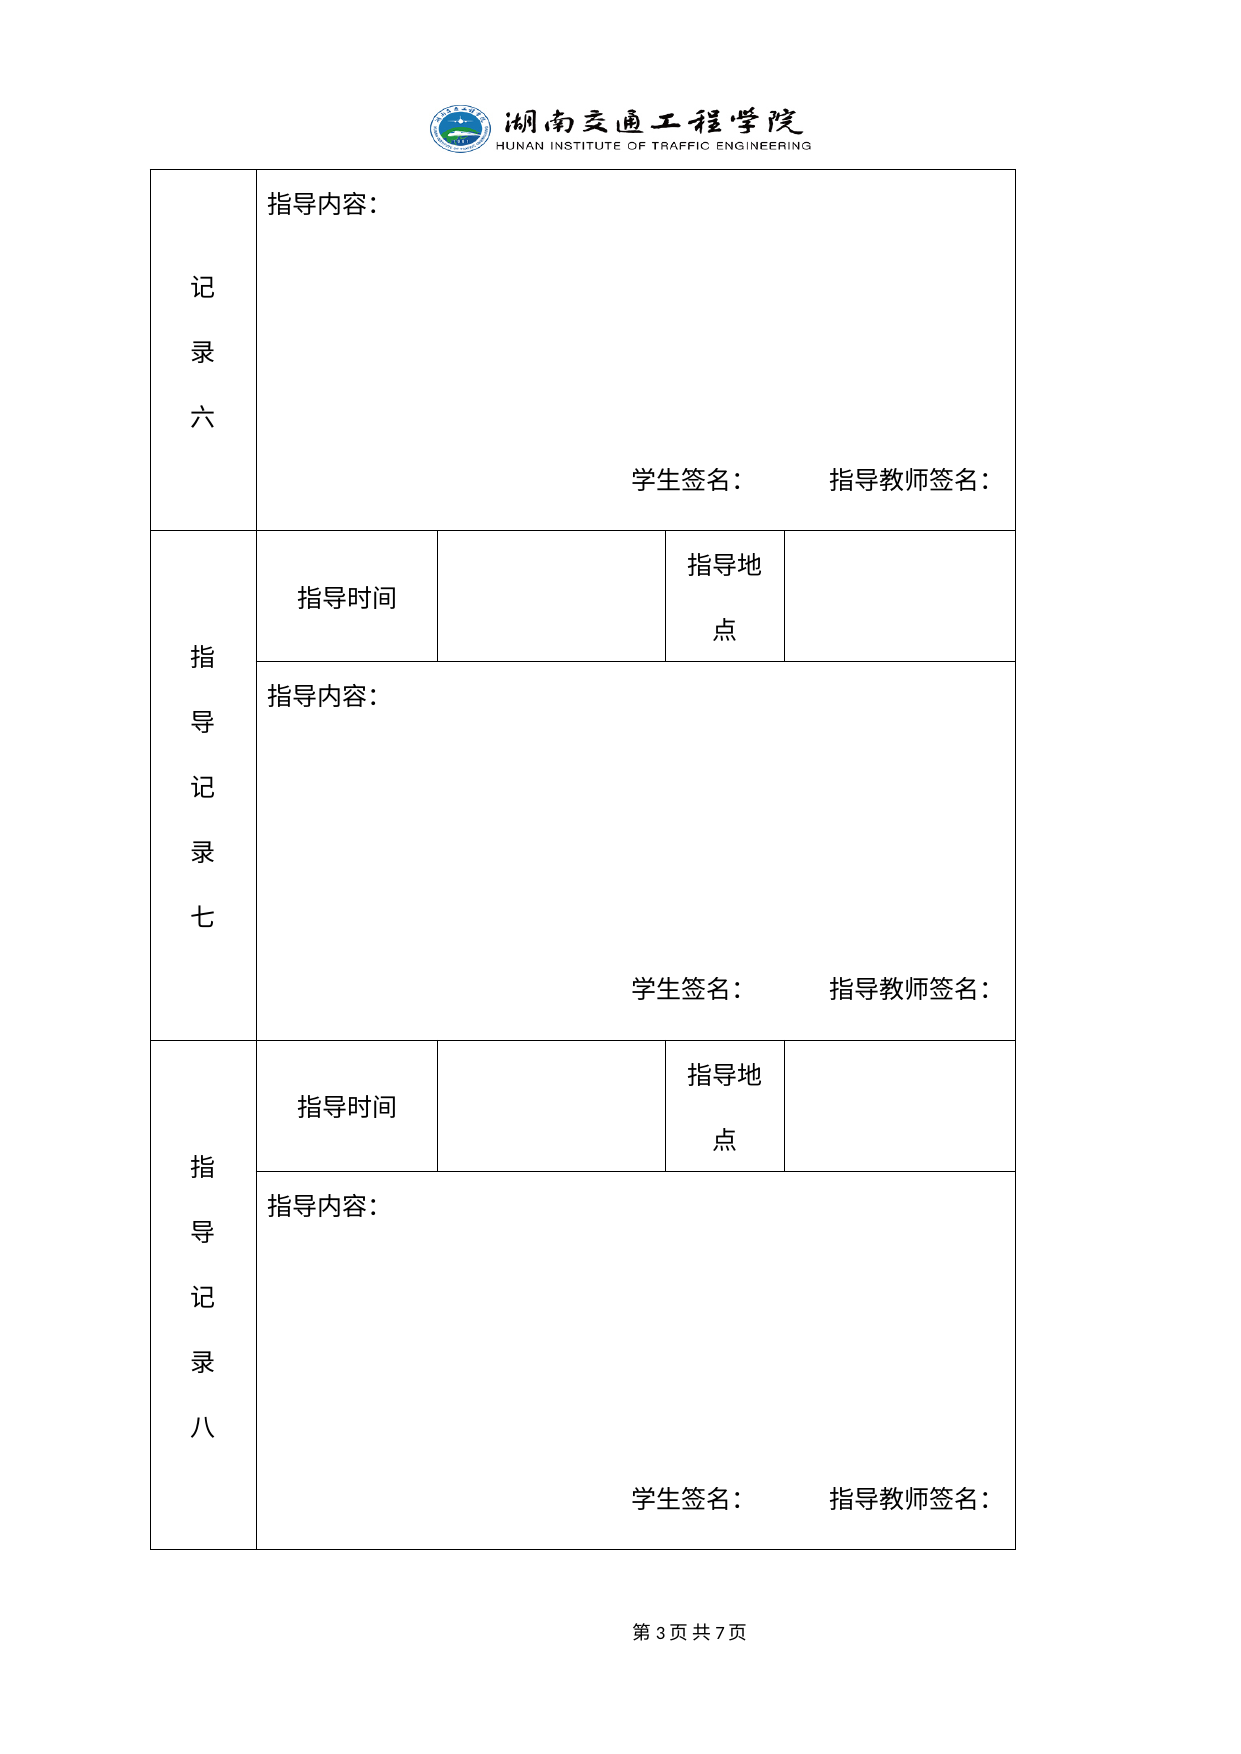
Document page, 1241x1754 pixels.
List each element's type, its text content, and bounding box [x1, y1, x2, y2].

table_cell 指导地点 [666, 531, 784, 661]
table_cell 指 导 记 录 六 [151, 170, 256, 530]
table_cell 指导地点 [666, 1041, 784, 1171]
table_cell 指导内容： 学生签名： 指导教师签名： [257, 1172, 1015, 1549]
table_cell [438, 1041, 665, 1171]
table_cell [438, 531, 665, 661]
table_cell 指导内容： 学生签名： 指导教师签名： [257, 662, 1015, 1040]
table_cell 指导时间 [257, 531, 437, 661]
table_cell 指导时间 [257, 1041, 437, 1171]
table_cell 指导内容： 学生签名： 指导教师签名： [257, 170, 1015, 530]
table_cell 指 导 记 录 七 [151, 531, 256, 1040]
table_cell [785, 531, 1015, 661]
table_cell 指 导 记 录 八 [151, 1041, 256, 1549]
picture [421, 90, 819, 162]
table_cell [785, 1041, 1015, 1171]
